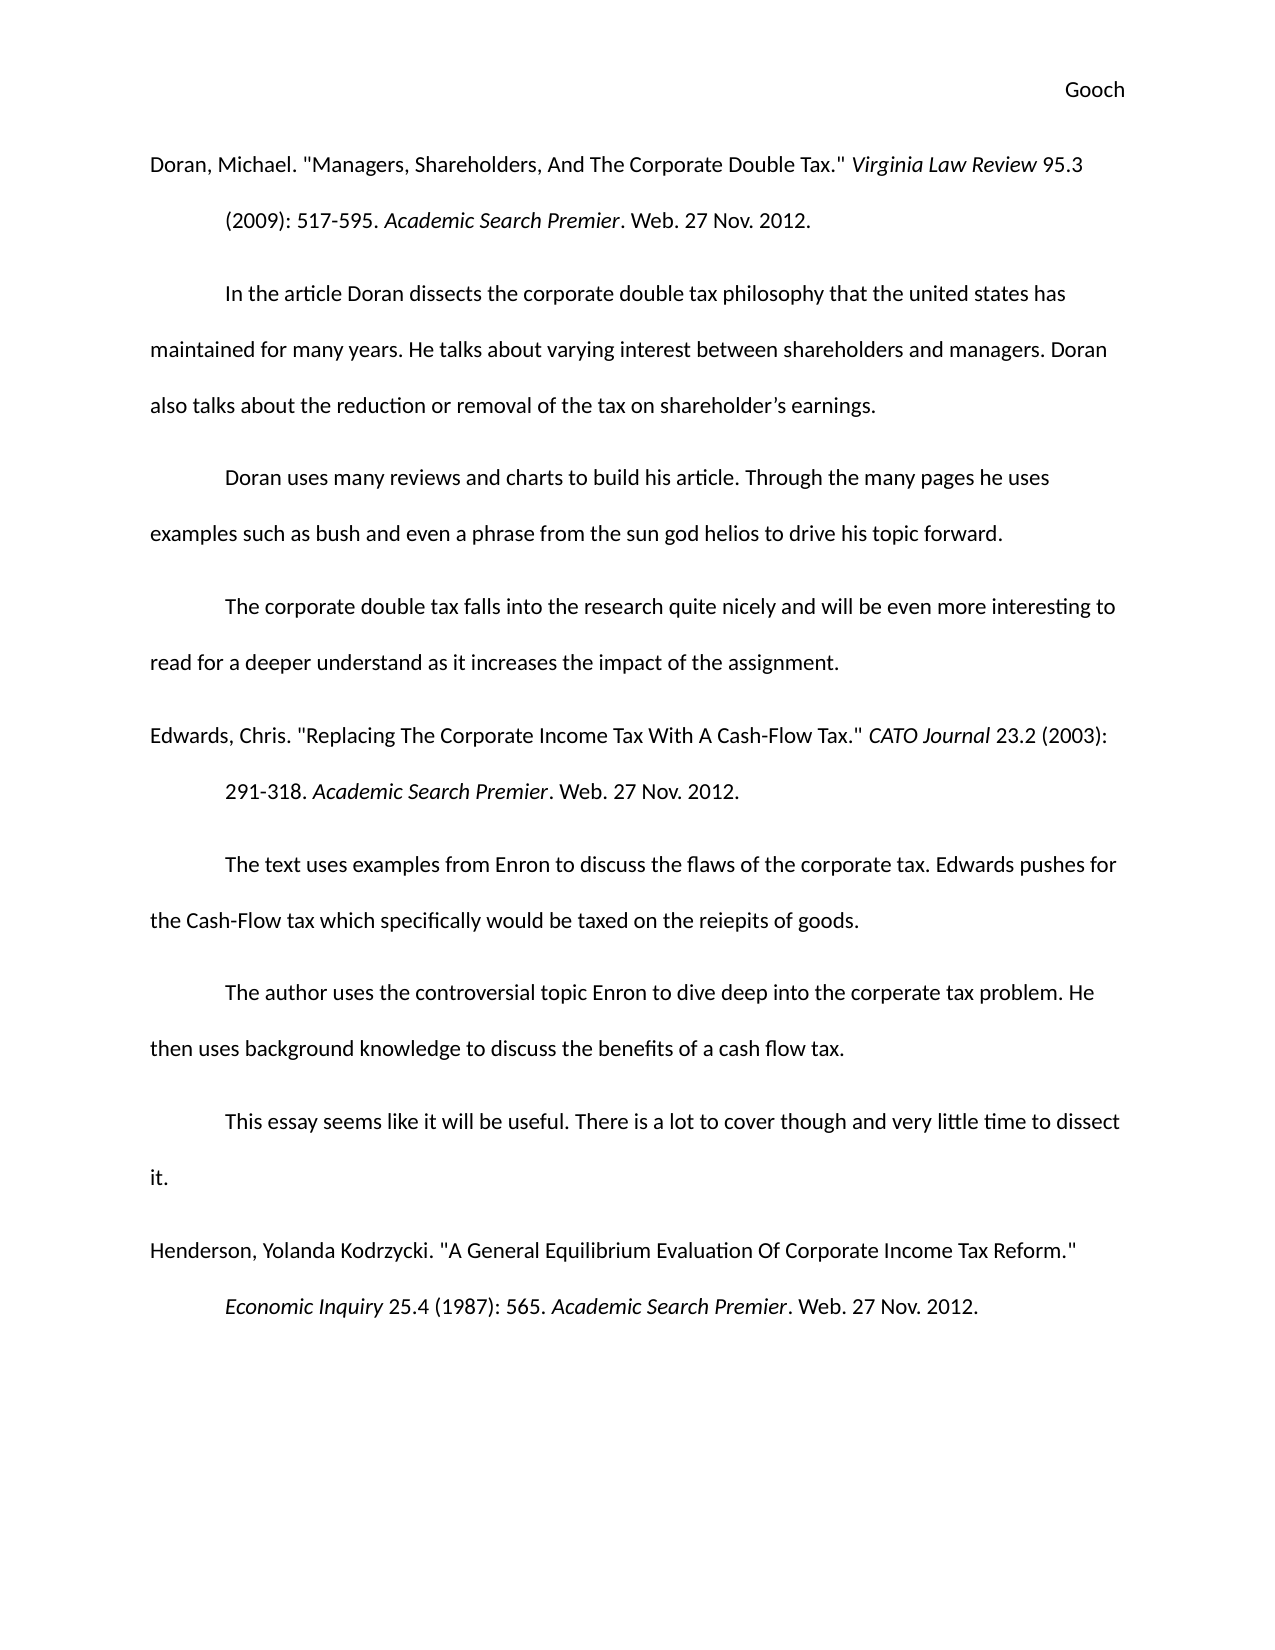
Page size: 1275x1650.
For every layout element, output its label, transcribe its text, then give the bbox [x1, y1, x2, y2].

text Henderson, Yolanda Kodrzycki. "A General Equilibrium Evaluation Of Corporate Income Tax Reform." Economic Inquiry 25.4 (1987): 565. Academic Search Premier. Web. 27 Nov. 2012. [150, 1236, 1125, 1320]
text Doran, Michael. "Managers, Shareholders, And The Corporate Double Tax." Virginia Law Review 95.3 (2009): 517-595. Academic Search Premier. Web. 27 Nov. 2012. [150, 150, 1125, 234]
text This essay seems like it will be useful. There is a lot to cover though and very little time to dissect it. [150, 1107, 1125, 1191]
text Doran uses many reviews and charts to build his article. Through the many pages he uses examples such as bush and even a phrase from the sun god helios to drive his topic forward. [150, 463, 1125, 548]
text Edwards, Chris. "Replacing The Corporate Income Tax With A Cash-Flow Tax." CATO Journal 23.2 (2003): 291-318. Academic Search Premier. Web. 27 Nov. 2012. [150, 721, 1125, 805]
text The text uses examples from Enron to discuss the flaws of the corporate tax. Edwards pushes for the Cash-Flow tax which specifically would be taxed on the reiepits of goods. [150, 850, 1125, 934]
text The author uses the controversial topic Enron to dive deep into the corperate tax problem. He then uses background knowledge to discuss the benefits of a cash flow tax. [150, 978, 1125, 1063]
text In the article Doran dissects the corporate double tax philosophy that the united states has maintained for many years. He talks about varying interest between shareholders and managers. Doran also talks about the reduction or removal of the tax on shareholder’s earnings. [150, 279, 1125, 419]
text The corporate double tax falls into the research quite nicely and will be even more interesting to read for a deeper understand as it increases the impact of the assignment. [150, 592, 1125, 676]
